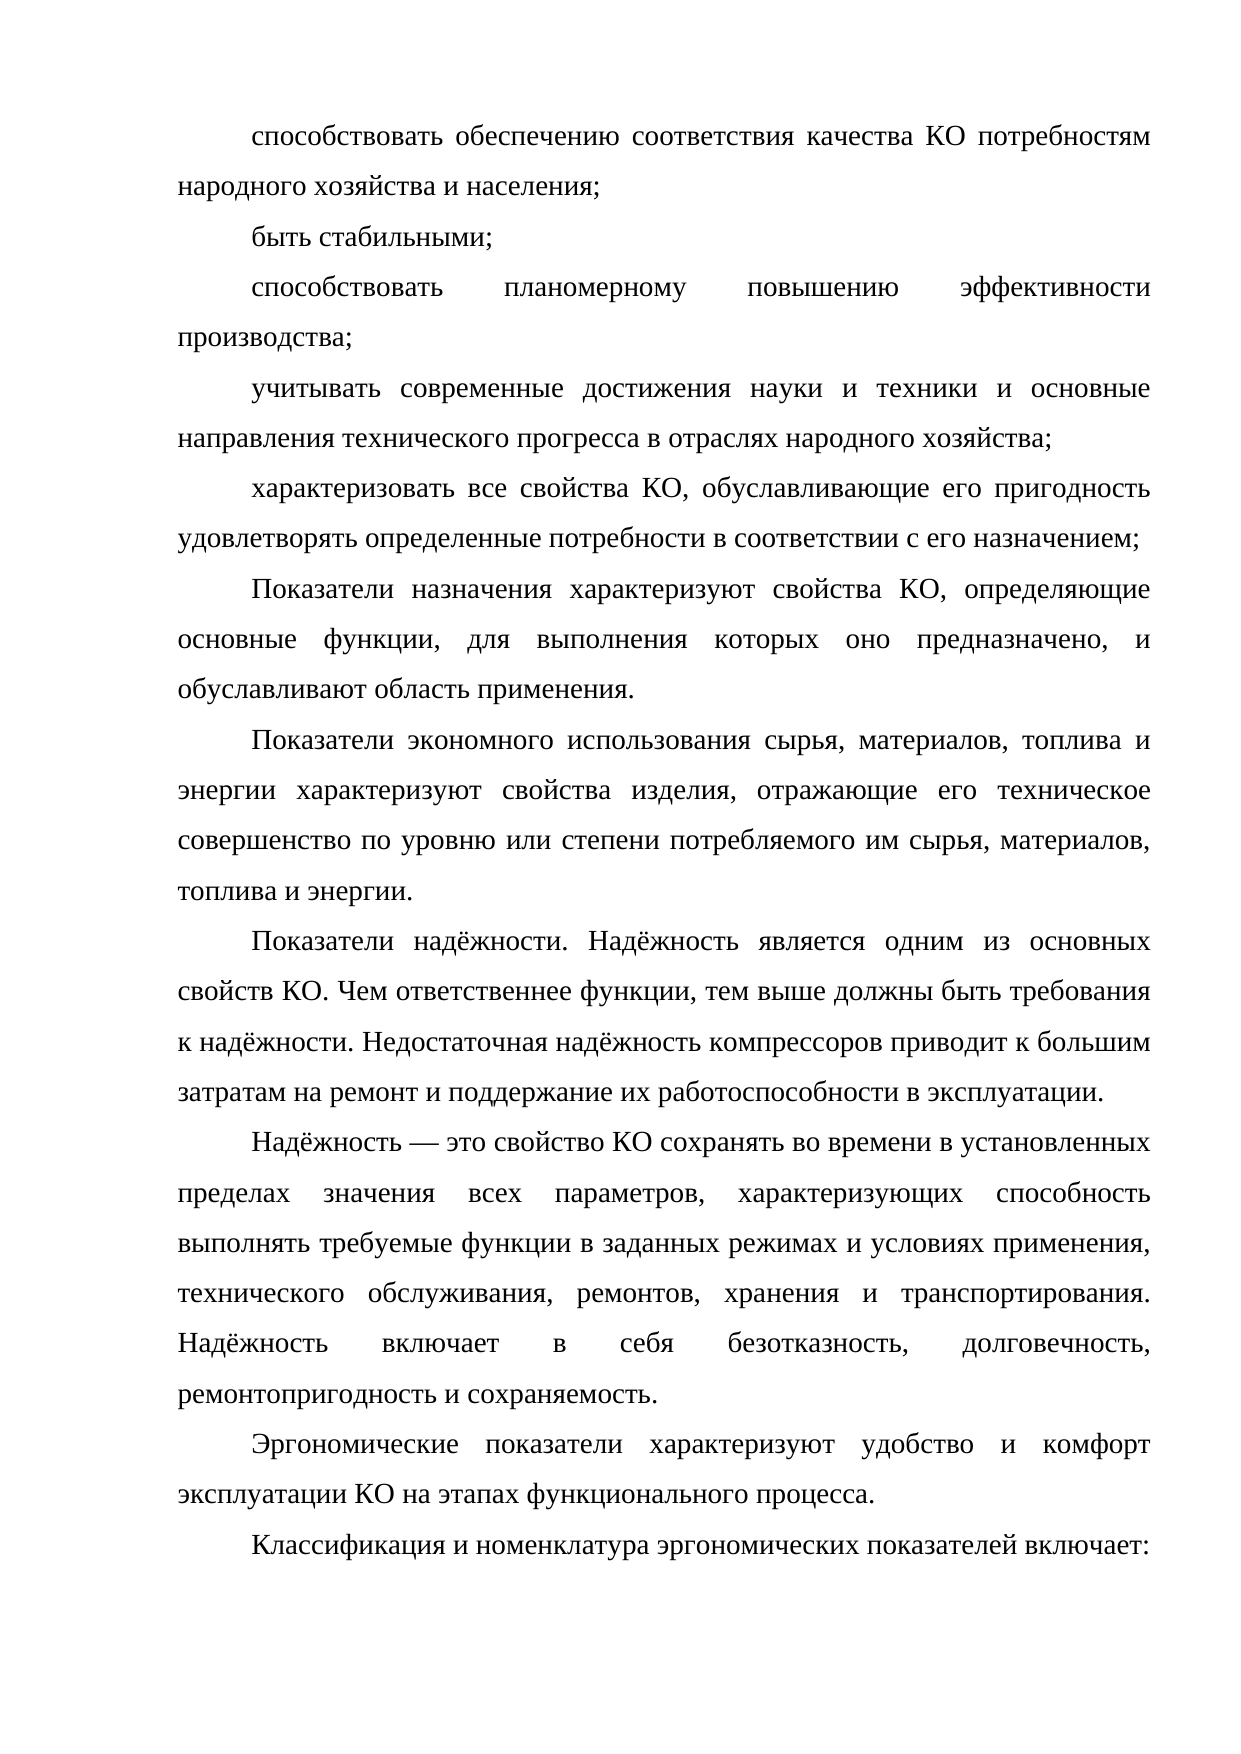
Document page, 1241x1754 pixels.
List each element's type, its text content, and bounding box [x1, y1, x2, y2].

text учитывать современные достижения науки и техники и основные направления технического прогресса в отраслях народного хозяйства; [177, 370, 1152, 453]
text Показатели экономного использования сырья, материалов, топлива и энергии характеризуют свойства изделия, отражающие его техническое совершенство по уровню или степени потребляемого им сырья, материалов, топлива и энергии. [177, 722, 1152, 906]
text характеризовать все свойства КО, обуславливающие его пригодность удовлетворять определенные потребности в соответствии с его назначением; [177, 470, 1152, 554]
text Показатели назначения характеризуют свойства КО, определяющие основные функции, для выполнения которых оно предназначено, и обуславливают область применения. [177, 571, 1152, 705]
text Показатели надёжности. Надёжность является одним из основных свойств КО. Чем ответственнее функции, тем выше должны быть требования к надёжности. Недостаточная надёжность компрессоров приводит к большим затратам на ремонт и поддержание их работоспособности в эксплуатации. [177, 923, 1152, 1108]
text Классификация и номенклатура эргономических показателей включает: [177, 1527, 1152, 1560]
text Надёжность — это свойство КО сохранять во времени в установленных пределах значения всех параметров, характеризующих способность выполнять требуемые функции в заданных режимах и условиях применения, технического обслуживания, ремонтов, хранения и транспортирования. Надёжность включает в себя безотказность, долговечность, ремонтопригодность и сохраняемость. [177, 1124, 1152, 1409]
text быть стабильными; [177, 219, 1152, 252]
text способствовать обеспечению соответствия качества КО потребностям народного хозяйства и населения; [177, 118, 1152, 202]
text способствовать планомерному повышению эффективности производства; [177, 269, 1152, 353]
text Эргономические показатели характеризуют удобство и комфорт эксплуатации КО на этапах функционального процесса. [177, 1426, 1152, 1510]
